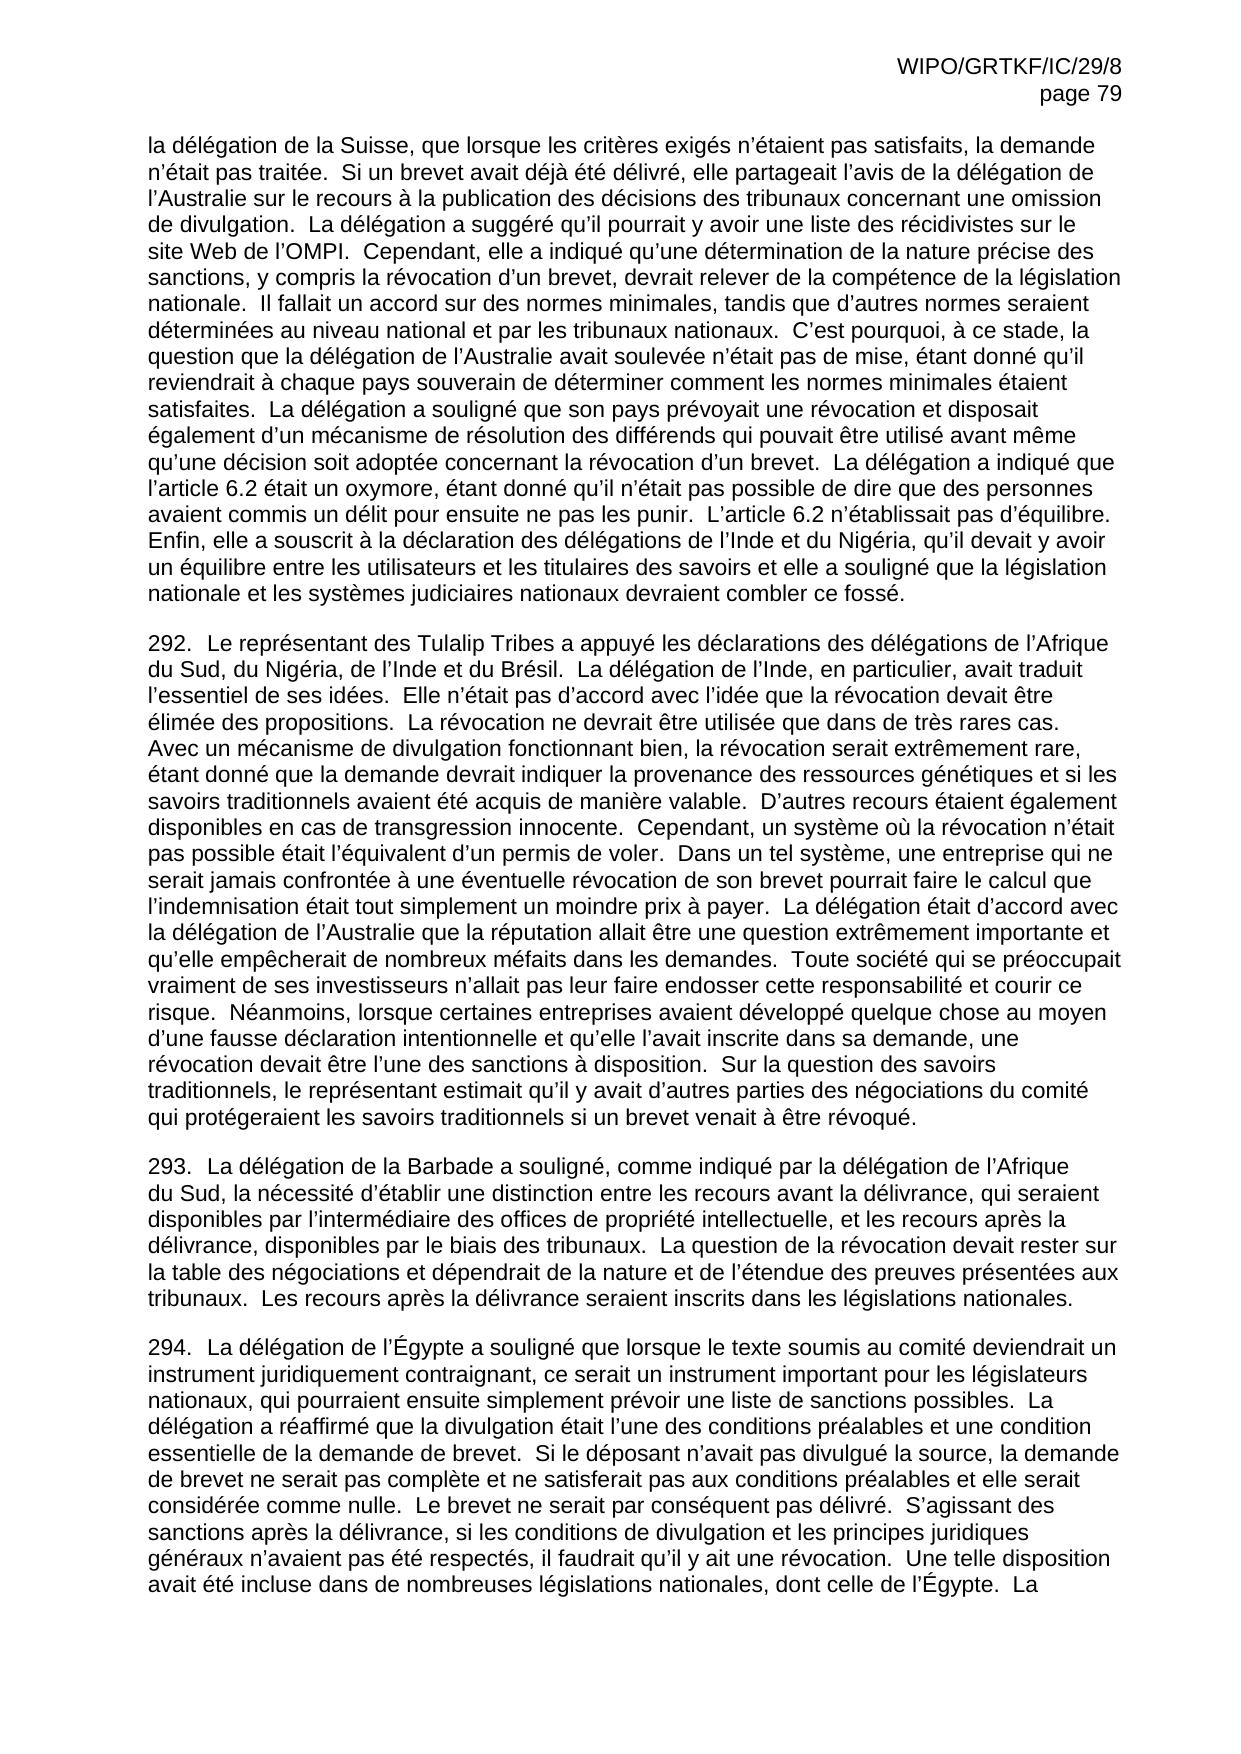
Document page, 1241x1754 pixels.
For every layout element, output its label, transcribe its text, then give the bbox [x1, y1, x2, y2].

text Le représentant des Tulalip Tribes a appuyé les déclarations des délégations de l’Afrique du Sud, du Nigéria, de l’Inde et du Brésil. La délégation de l’Inde, en particulier, avait traduit l’essentiel de ses idées. Elle n’était pas d’accord avec l’idée que la révocation devait être élimée des propositions. La révocation ne devrait être utilisée que dans de très rares cas. Avec un mécanisme de divulgation fonctionnant bien, la révocation serait extrêmement rare, étant donné que la demande devrait indiquer la provenance des ressources génétiques et si les savoirs traditionnels avaient été acquis de manière valable. D’autres recours étaient également disponibles en cas de transgression innocente. Cependant, un système où la révocation n’était pas possible était l’équivalent d’un permis de voler. Dans un tel système, une entreprise qui ne serait jamais confrontée à une éventuelle révocation de son brevet pourrait faire le calcul que l’indemnisation était tout simplement un moindre prix à payer. La délégation était d’accord avec la délégation de l’Australie que la réputation allait être une question extrêmement importante et qu’elle empêcherait de nombreux méfaits dans les demandes. Toute société qui se préoccupait vraiment de ses investisseurs n’allait pas leur faire endosser cette responsabilité et courir ce risque. Néanmoins, lorsque certaines entreprises avaient développé quelque chose au moyen d’une fausse déclaration intentionnelle et qu’elle l’avait inscrite dans sa demande, une révocation devait être l’une des sanctions à disposition. Sur la question des savoirs traditionnels, le représentant estimait qu’il y avait d’autres parties des négociations du comité qui protégeraient les savoirs traditionnels si un brevet venait à être révoqué. [148, 629, 1122, 1130]
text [148, 1334, 1122, 1598]
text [148, 132, 1122, 607]
text La délégation de la Barbade a souligné, comme indiqué par la délégation de l’Afrique du Sud, la nécessité d’établir une distinction entre les recours avant la délivrance, qui seraient disponibles par l’intermédiaire des offices de propriété intellectuelle, et les recours après la délivrance, disponibles par le biais des tribunaux. La question de la révocation devait rester sur la table des négociations et dépendrait de la nature et de l’étendue des preuves présentées aux tribunaux. Les recours après la délivrance seraient inscrits dans les législations nationales. [148, 1153, 1122, 1311]
